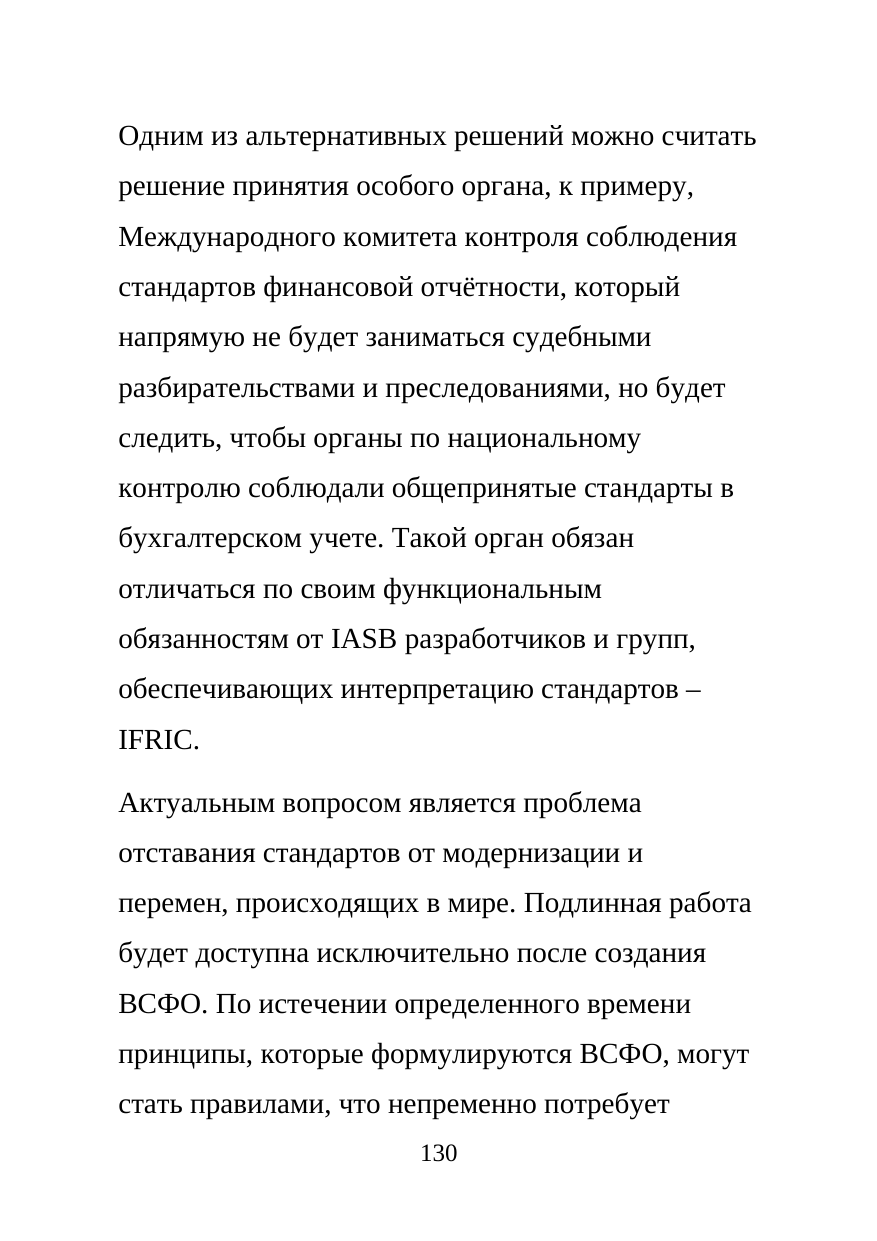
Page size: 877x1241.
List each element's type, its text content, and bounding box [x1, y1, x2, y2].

list Одним из альтернативных решений можно считать решение принятия особого органа, к примеру, Международного комитета контроля соблюдения стандартов финансовой отчётности, который напрямую не будет заниматься судебными разбирательствами и преследованиями, но будет следить, чтобы органы по национальному контролю соблюдали общепринятые стандарты в бухгалтерском учете. Такой орган обязан отличаться по своим функциональным обязанностям от IASB разработчиков и групп, обеспечивающих интерпретацию стандартов – IFRIC. [118, 118, 759, 755]
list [118, 785, 759, 1120]
